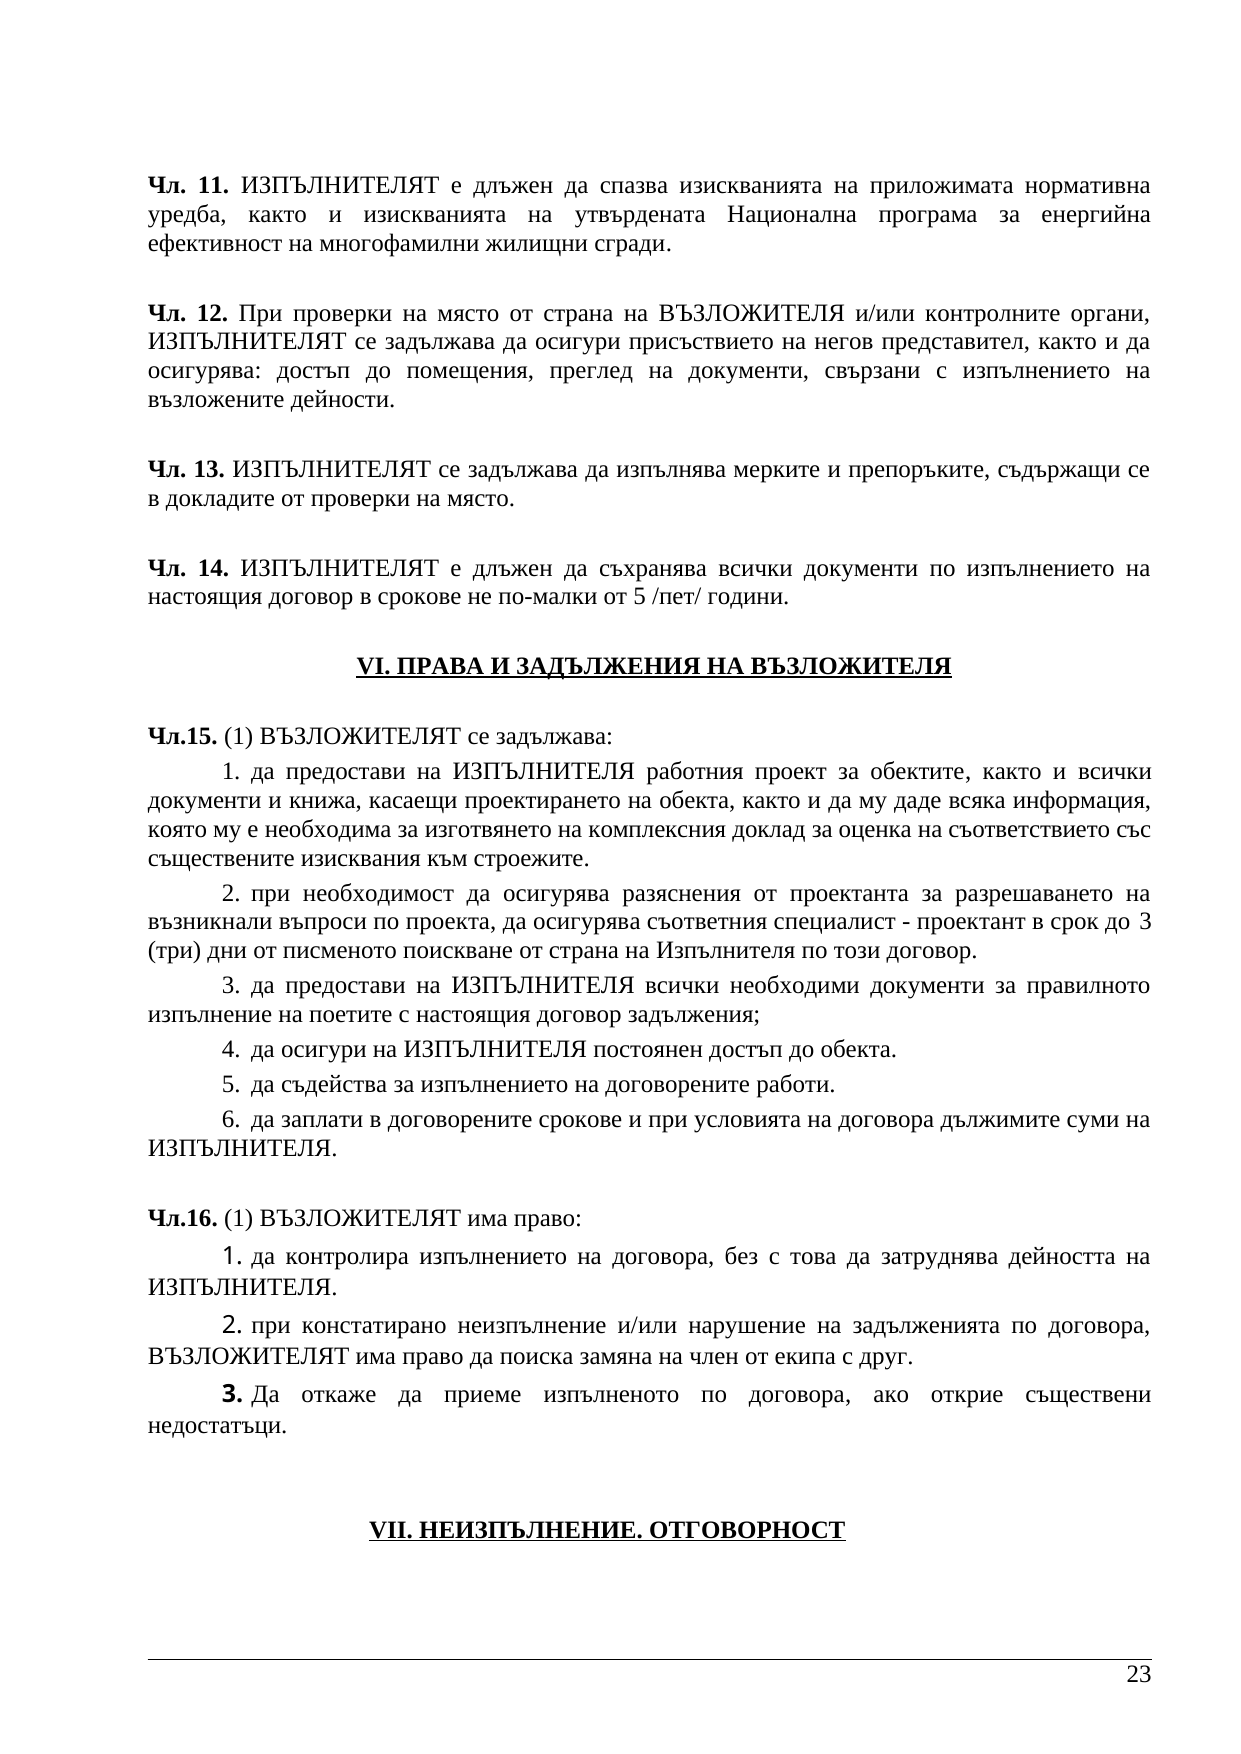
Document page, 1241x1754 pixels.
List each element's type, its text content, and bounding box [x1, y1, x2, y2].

text Чл.15. (1) ВЪЗЛОЖИТЕЛЯТ се задължава: [148, 721, 1152, 750]
list да контролира изпълнението на договора, без с това да затруднява дейността на ИЗПЪЛНИТЕЛЯ. [148, 1238, 1152, 1301]
list при необходимост да осигурява разяснения от проектанта за разрешаването на възникнали въпроси по проекта, да осигурява съответния специалист - проектант в срок до 3 (три) дни от писменото поискване от страна на Изпълнителя по този договор. [148, 878, 1152, 964]
list да осигури на ИЗПЪЛНИТЕЛЯ постоянен достъп до обекта. [148, 1034, 1152, 1063]
text Чл. 12. При проверки на място от страна на ВЪЗЛОЖИТЕЛЯ и/или контролните органи, ИЗПЪЛНИТЕЛЯТ се задължава да осигури присъствието на негов представител, както и да осигурява: достъп до помещения, преглед на документи, свързани с изпълнението на възложените дейности. [148, 298, 1152, 413]
list да предостави на ИЗПЪЛНИТЕЛЯ работния проект за обектите, както и всички документи и книжа, касаещи проектирането на обекта, както и да му даде всяка информация, която му е необходима за изготвянето на комплексния доклад за оценка на съответствието със съществените изисквания към строежите. [148, 756, 1152, 871]
list да съдейства за изпълнението на договорените работи. [148, 1069, 1152, 1098]
text VI. ПРАВА И ЗАДЪЛЖЕНИЯ НА ВЪЗЛОЖИТЕЛЯ [148, 651, 1160, 680]
text Чл.16. (1) ВЪЗЛОЖИТЕЛЯТ има право: [148, 1203, 1152, 1231]
list при констатирано неизпълнение и/или нарушение на задълженията по договора, ВЪЗЛОЖИТЕЛЯТ има право да поиска замяна на член от екипа с друг. [148, 1307, 1152, 1369]
list Да откаже да приеме изпълненото по договора, ако открие съществени недостатъци. [148, 1376, 1152, 1439]
list да предостави на ИЗПЪЛНИТЕЛЯ всички необходими документи за правилното изпълнение на поетите с настоящия договор задължения; [148, 970, 1152, 1028]
text Чл. 14. ИЗПЪЛНИТЕЛЯТ е длъжен да съхранява всички документи по изпълнението на настоящия договор в срокове не по-малки от 5 /пет/ години. [148, 553, 1152, 610]
list да заплати в договорените срокове и при условията на договора дължимите суми на ИЗПЪЛНИТЕЛЯ. [148, 1104, 1152, 1161]
text VIІ. НЕИЗПЪЛНЕНИЕ. ОТГОВОРНОСТ [295, 1515, 1152, 1544]
text Чл. 13. ИЗПЪЛНИТЕЛЯТ се задължава да изпълнява мерките и препоръките, съдържащи се в докладите от проверки на място. [148, 454, 1152, 511]
text Чл. 11. ИЗПЪЛНИТЕЛЯТ е длъжен да спазва изискванията на приложимата нормативна уредба, както и изискванията на утвърдената Национална програма за енергийна ефективност на многофамилни жилищни сгради. [148, 170, 1152, 256]
